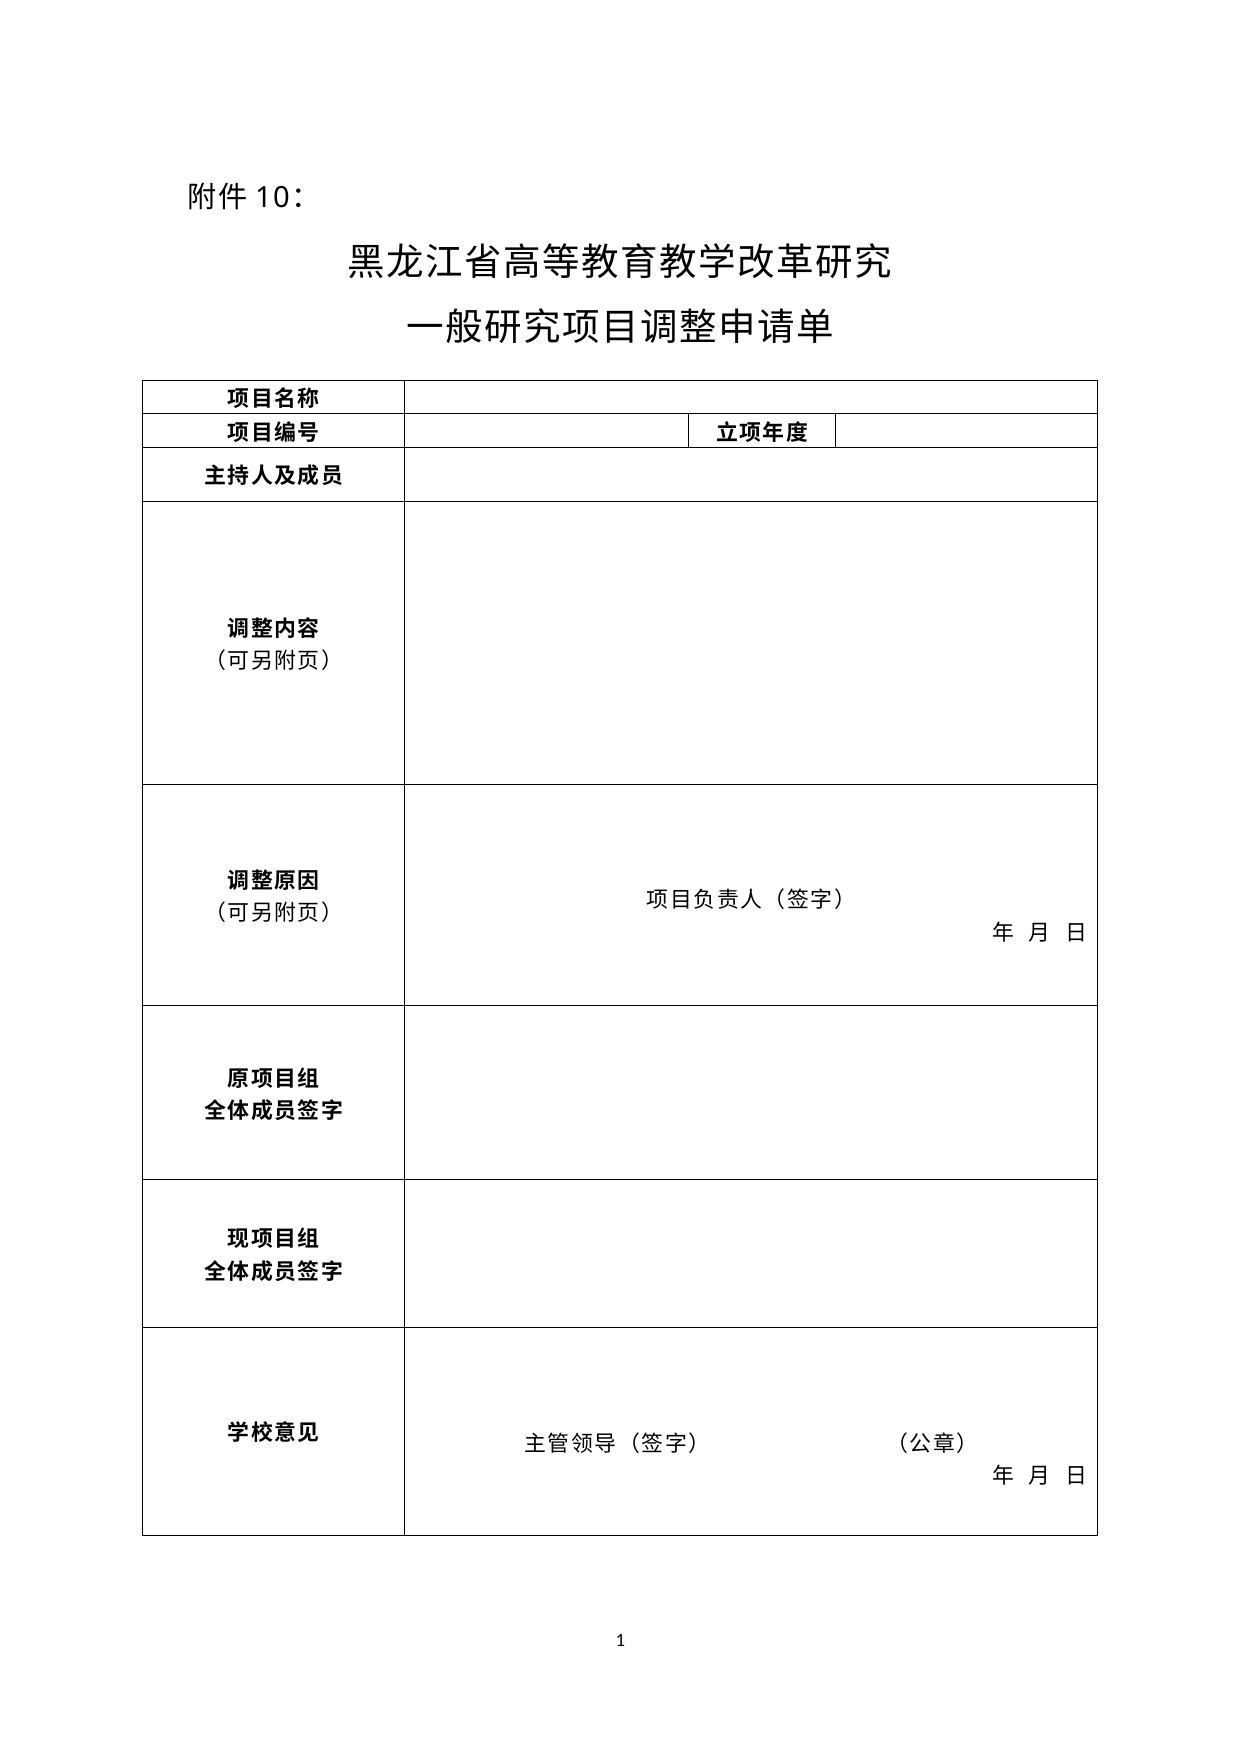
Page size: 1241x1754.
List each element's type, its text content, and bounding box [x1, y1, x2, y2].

table_cell [405, 502, 1097, 783]
table_header [405, 381, 1097, 413]
table_cell [405, 414, 688, 447]
table_cell 调整原因 （可另附页） [143, 785, 404, 1005]
table_cell 调整内容 （可另附页） [143, 502, 404, 783]
table_header 项目名称 [143, 381, 404, 413]
table_cell 主持人及成员 [143, 448, 404, 501]
text 黑龙江省高等教育教学改革研究 [187, 227, 1053, 292]
table_cell 立项年度 [689, 414, 835, 447]
table_cell [405, 1006, 1097, 1179]
table_cell 原项目组 全体成员签字 [143, 1006, 404, 1179]
table_cell [405, 448, 1097, 501]
text 附件10： [187, 162, 1053, 227]
table_cell 学校意见 [143, 1328, 404, 1534]
table_cell 项目负责人（签字） 年 月 日 [405, 785, 1097, 1005]
table_cell 项目编号 [143, 414, 404, 447]
table_cell 现项目组 全体成员签字 [143, 1180, 404, 1327]
table_cell 主管领导（签字） （公章） 年 月 日 [405, 1328, 1097, 1534]
text 一般研究项目调整申请单 [187, 292, 1053, 357]
table_cell [836, 414, 1097, 447]
table_cell [405, 1180, 1097, 1327]
